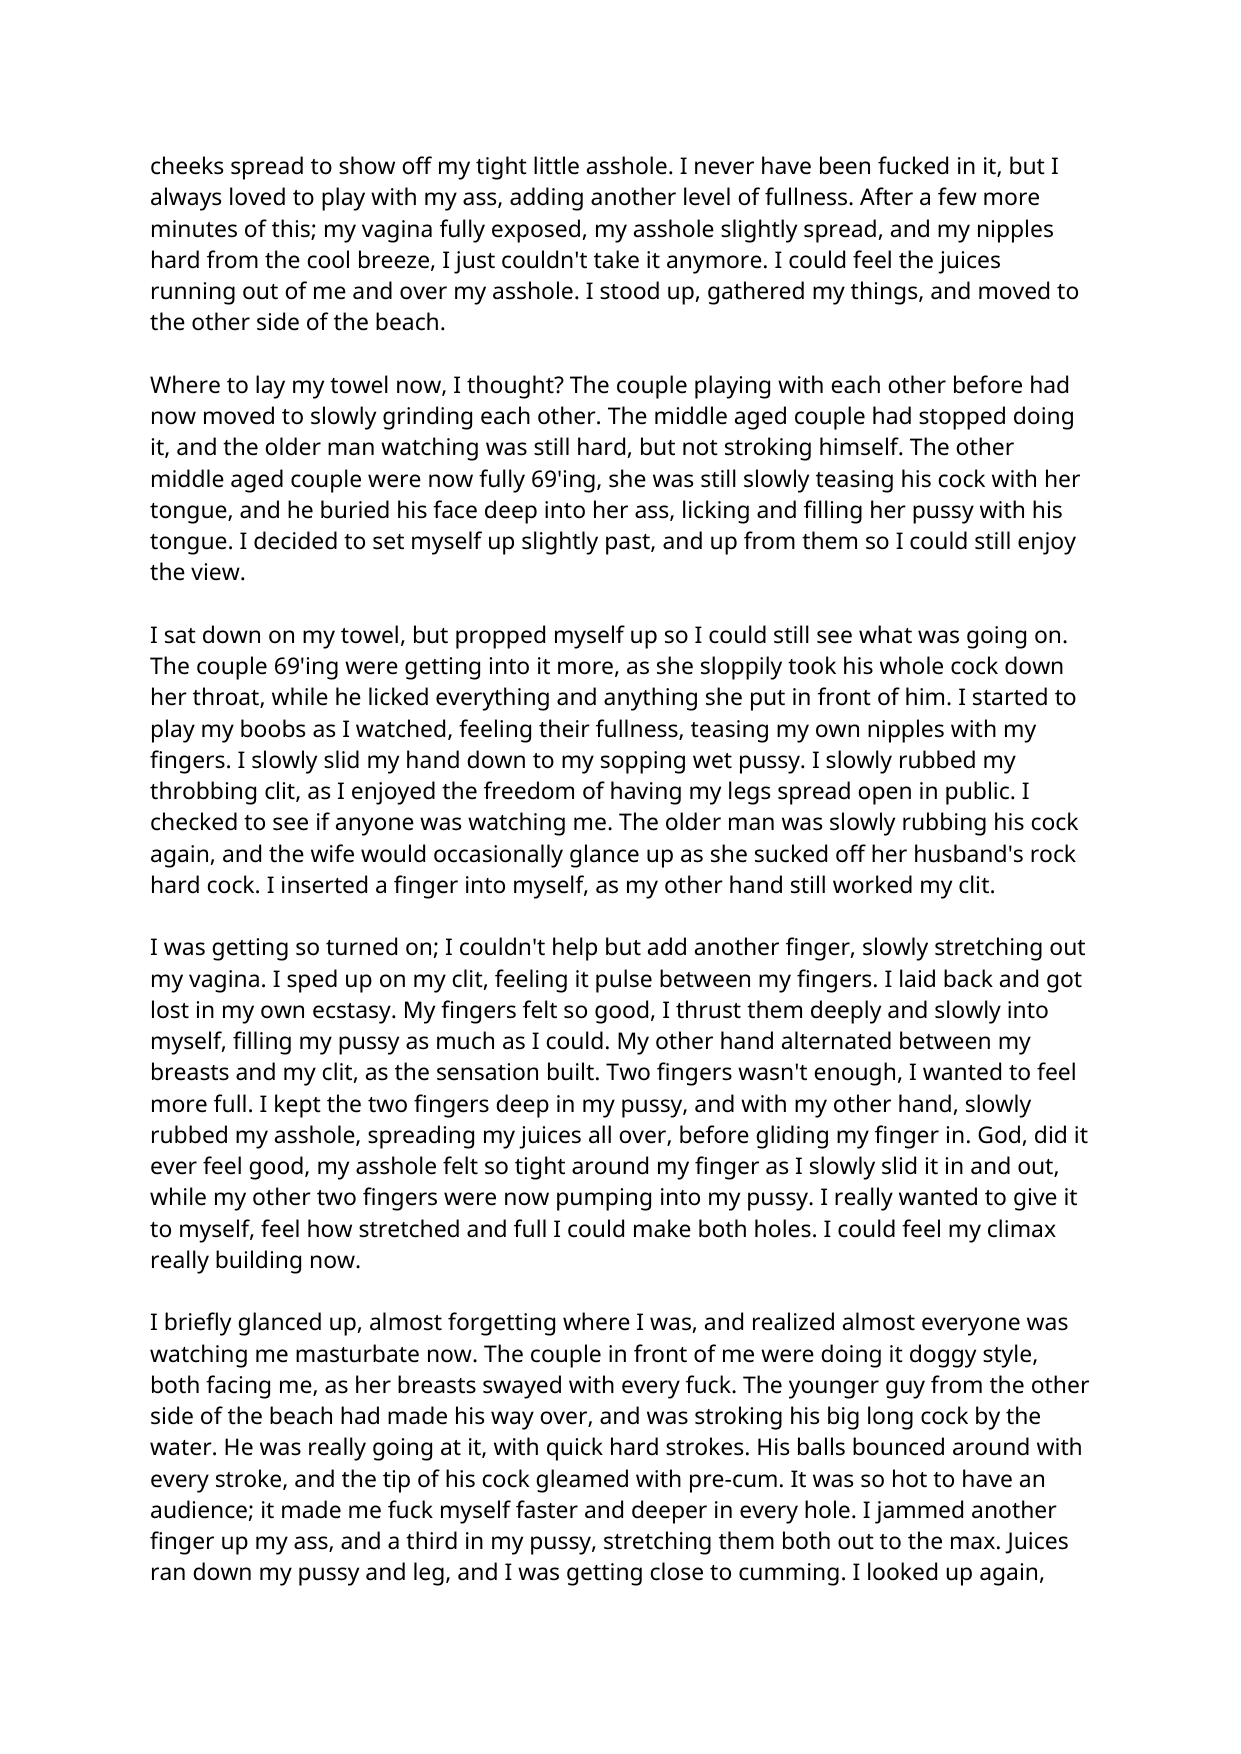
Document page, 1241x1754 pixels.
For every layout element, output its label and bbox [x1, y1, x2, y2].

text [150, 150, 1090, 1587]
